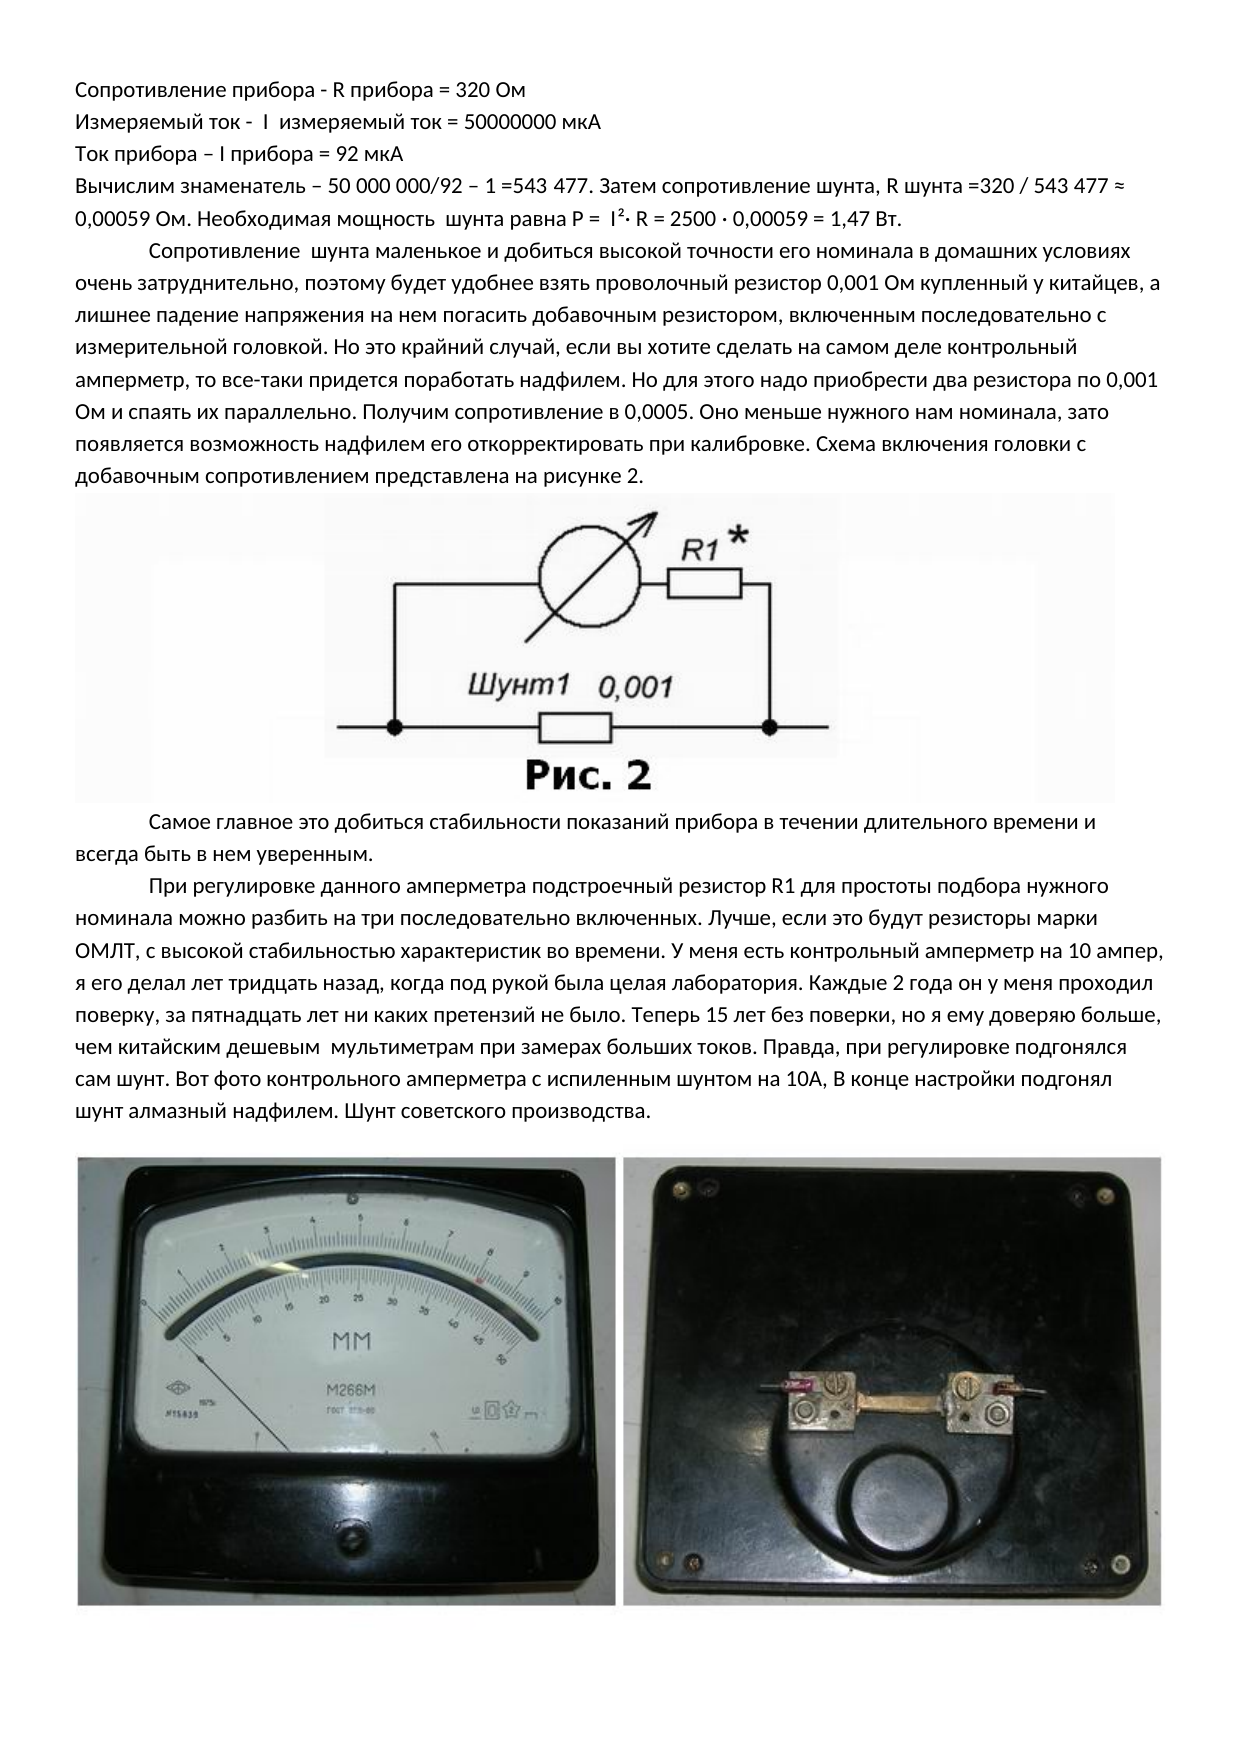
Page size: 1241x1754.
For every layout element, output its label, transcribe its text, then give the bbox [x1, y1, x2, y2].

text Ток прибора – I прибора = 92 мкА [75, 139, 1165, 167]
picture [75, 493, 1115, 803]
text Самое главное это добиться стабильности показаний прибора в течении длительного времени и всегда быть в нем уверенным. [75, 807, 1165, 867]
text При регулировке данного амперметра подстроечный резистор R1 для простоты подбора нужного номинала можно разбить на три последовательно включенных. Лучше, если это будут резисторы марки ОМЛТ, с высокой стабильностью характеристик во времени. У меня есть контрольный амперметр на 10 ампер, я его делал лет тридцать назад, когда под рукой была целая лаборатория. Каждые 2 года он у меня проходил поверку, за пятнадцать лет ни каких претензий не было. Теперь 15 лет без поверки, но я ему доверяю больше, чем китайским дешевым мультиметрам при замерах больших токов. Правда, при регулировке подгонялся сам шунт. Вот фото контрольного амперметра с испиленным шунтом на 10А, В конце настройки подгонял шунт алмазный надфилем. Шунт советского производства. [75, 871, 1165, 1125]
text Вычислим знаменатель – 50 000 000/92 – 1 =543 477. Затем сопротивление шунта, R шунта =320 / 543 477 ≈ 0,00059 Ом. Необходимая мощность шунта равна Р = I²· R = 2500 · 0,00059 = 1,47 Вт. [75, 172, 1165, 232]
picture [75, 1128, 1166, 1648]
text Измеряемый ток - I измеряемый ток = 50000000 мкА [75, 107, 1165, 135]
text Сопротивление шунта маленькое и добиться высокой точности его номинала в домашних условиях очень затруднительно, поэтому будет удобнее взять проволочный резистор 0,001 Ом купленный у китайцев, а лишнее падение напряжения на нем погасить добавочным резистором, включенным последовательно с измерительной головкой. Но это крайний случай, если вы хотите сделать на самом деле контрольный амперметр, то все-таки придется поработать надфилем. Но для этого надо приобрести два резистора по 0,001 Ом и спаять их параллельно. Получим сопротивление в 0,0005. Оно меньше нужного нам номинала, зато появляется возможность надфилем его откорректировать при калибровке. Схема включения головки с добавочным сопротивлением представлена на рисунке 2. [75, 236, 1165, 489]
text Сопротивление прибора - R прибора = 320 Ом [75, 75, 1165, 103]
